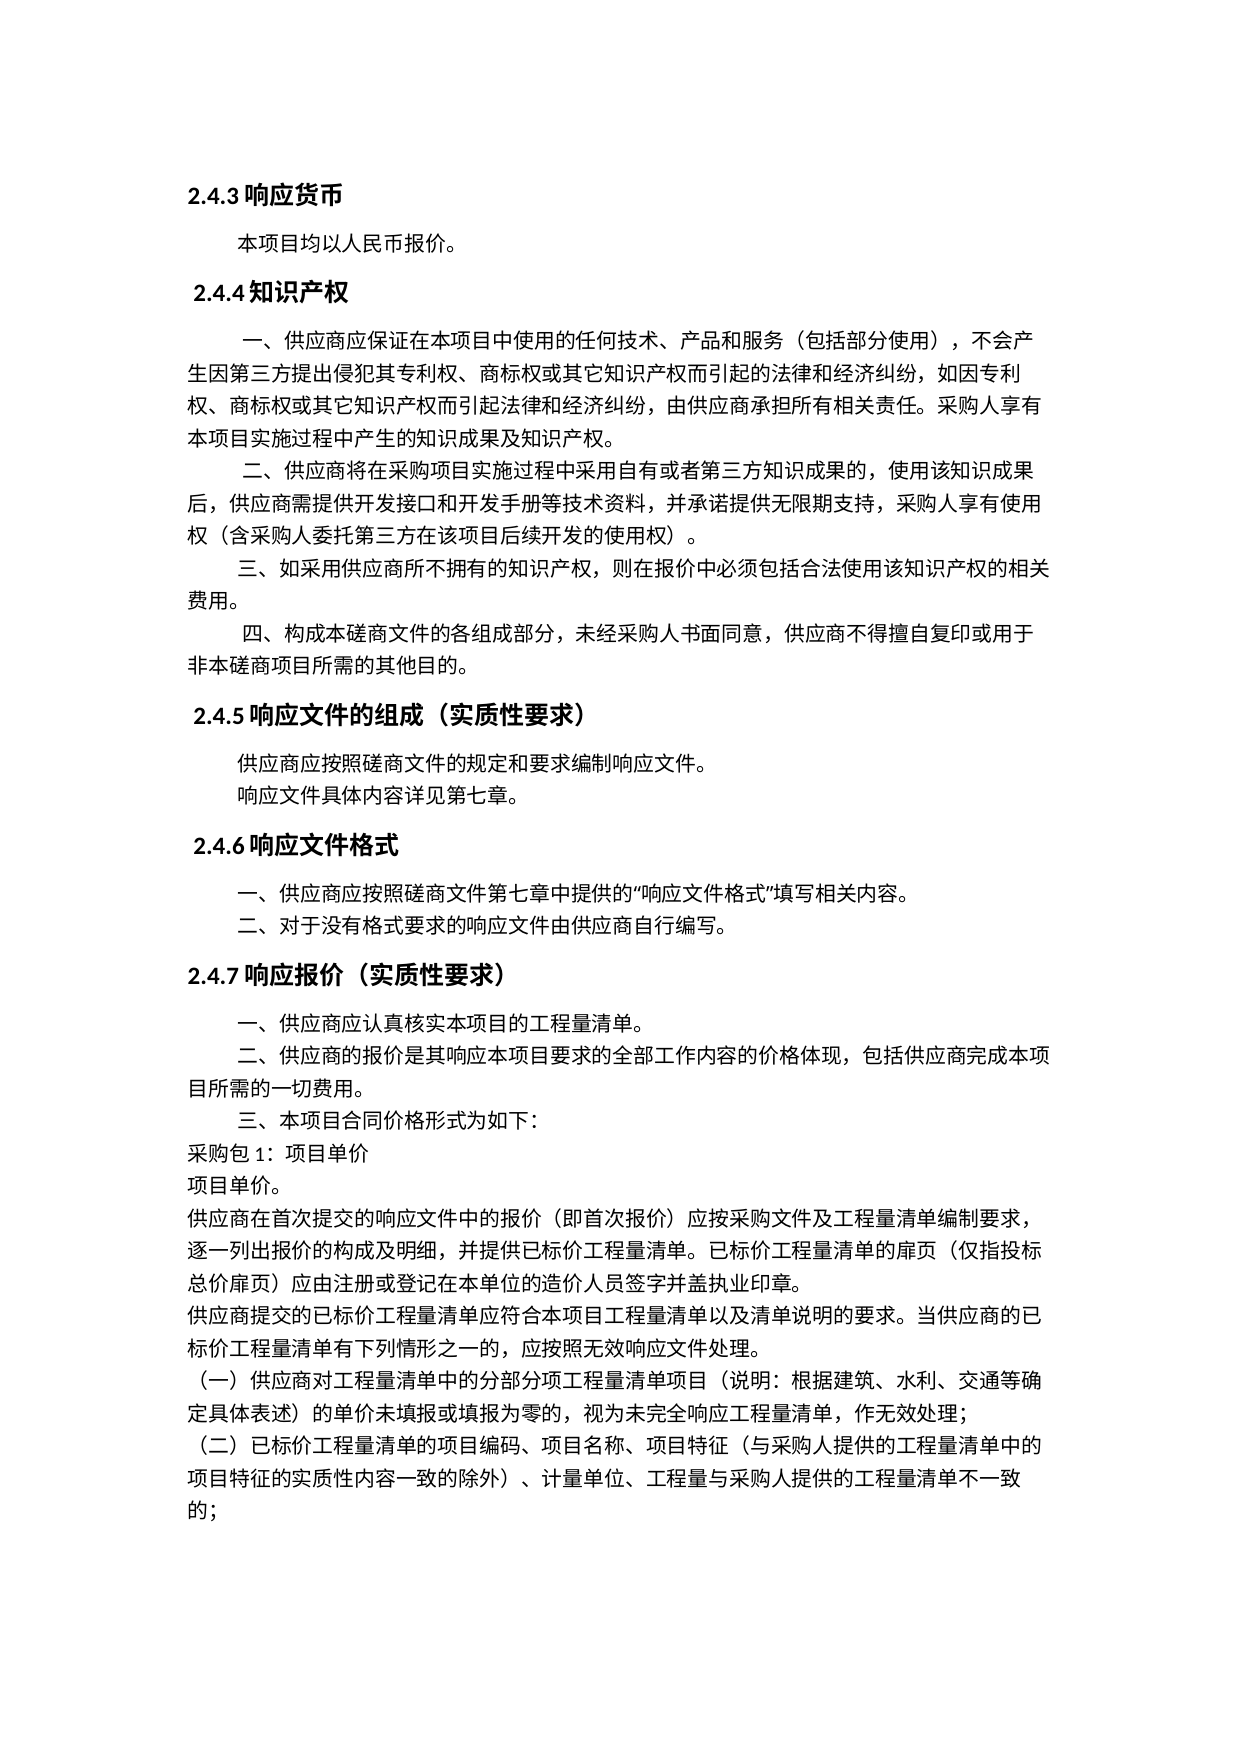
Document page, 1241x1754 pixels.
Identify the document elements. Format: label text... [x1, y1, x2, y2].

text 2.4.6响应文件格式 [187, 812, 1053, 877]
text 供应商提交的已标价工程量清单应符合本项目工程量清单以及清单说明的要求。当供应商的已标价工程量清单有下列情形之一的，应按照无效响应文件处理。 [187, 1299, 1053, 1364]
text 供应商应按照磋商文件的规定和要求编制响应文件。 [187, 747, 1053, 779]
text 2.4.3响应货币 [187, 162, 1053, 227]
text 2.4.7响应报价（实质性要求） [187, 942, 1053, 1007]
text 三、本项目合同价格形式为如下： [187, 1104, 1053, 1137]
text 采购包1：项目单价 [187, 1137, 1053, 1169]
text 二、对于没有格式要求的响应文件由供应商自行编写。 [187, 909, 1053, 942]
text 二、供应商将在采购项目实施过程中采用自有或者第三方知识成果的，使用该知识成果后，供应商需提供开发接口和开发手册等技术资料，并承诺提供无限期支持，采购人享有使用权（含采购人委托第三方在该项目后续开发的使用权）。 [187, 454, 1053, 552]
text （一）供应商对工程量清单中的分部分项工程量清单项目（说明：根据建筑、水利、交通等确定具体表述）的单价未填报或填报为零的，视为未完全响应工程量清单，作无效处理； [187, 1364, 1053, 1429]
text 项目单价。 [187, 1169, 1053, 1202]
text 四、构成本磋商文件的各组成部分，未经采购人书面同意，供应商不得擅自复印或用于非本磋商项目所需的其他目的。 [187, 617, 1053, 682]
text 一、供应商应认真核实本项目的工程量清单。 [187, 1007, 1053, 1039]
text 响应文件具体内容详见第七章。 [187, 779, 1053, 812]
text 一、供应商应保证在本项目中使用的任何技术、产品和服务（包括部分使用），不会产生因第三方提出侵犯其专利权、商标权或其它知识产权而引起的法律和经济纠纷，如因专利权、商标权或其它知识产权而引起法律和经济纠纷，由供应商承担所有相关责任。采购人享有本项目实施过程中产生的知识成果及知识产权。 [187, 324, 1053, 454]
text 2.4.4知识产权 [187, 259, 1053, 324]
text 本项目均以人民币报价。 [187, 227, 1053, 259]
text 三、如采用供应商所不拥有的知识产权，则在报价中必须包括合法使用该知识产权的相关费用。 [187, 552, 1053, 617]
text 一、供应商应按照磋商文件第七章中提供的“响应文件格式”填写相关内容。 [187, 877, 1053, 909]
text （二）已标价工程量清单的项目编码、项目名称、项目特征（与采购人提供的工程量清单中的项目特征的实质性内容一致的除外）、计量单位、工程量与采购人提供的工程量清单不一致的； [187, 1429, 1053, 1527]
text 二、供应商的报价是其响应本项目要求的全部工作内容的价格体现，包括供应商完成本项目所需的一切费用。 [187, 1039, 1053, 1104]
text 供应商在首次提交的响应文件中的报价（即首次报价）应按采购文件及工程量清单编制要求，逐一列出报价的构成及明细，并提供已标价工程量清单。已标价工程量清单的扉页（仅指投标总价扉页）应由注册或登记在本单位的造价人员签字并盖执业印章。 [187, 1202, 1053, 1299]
text 2.4.5响应文件的组成（实质性要求） [187, 682, 1053, 747]
